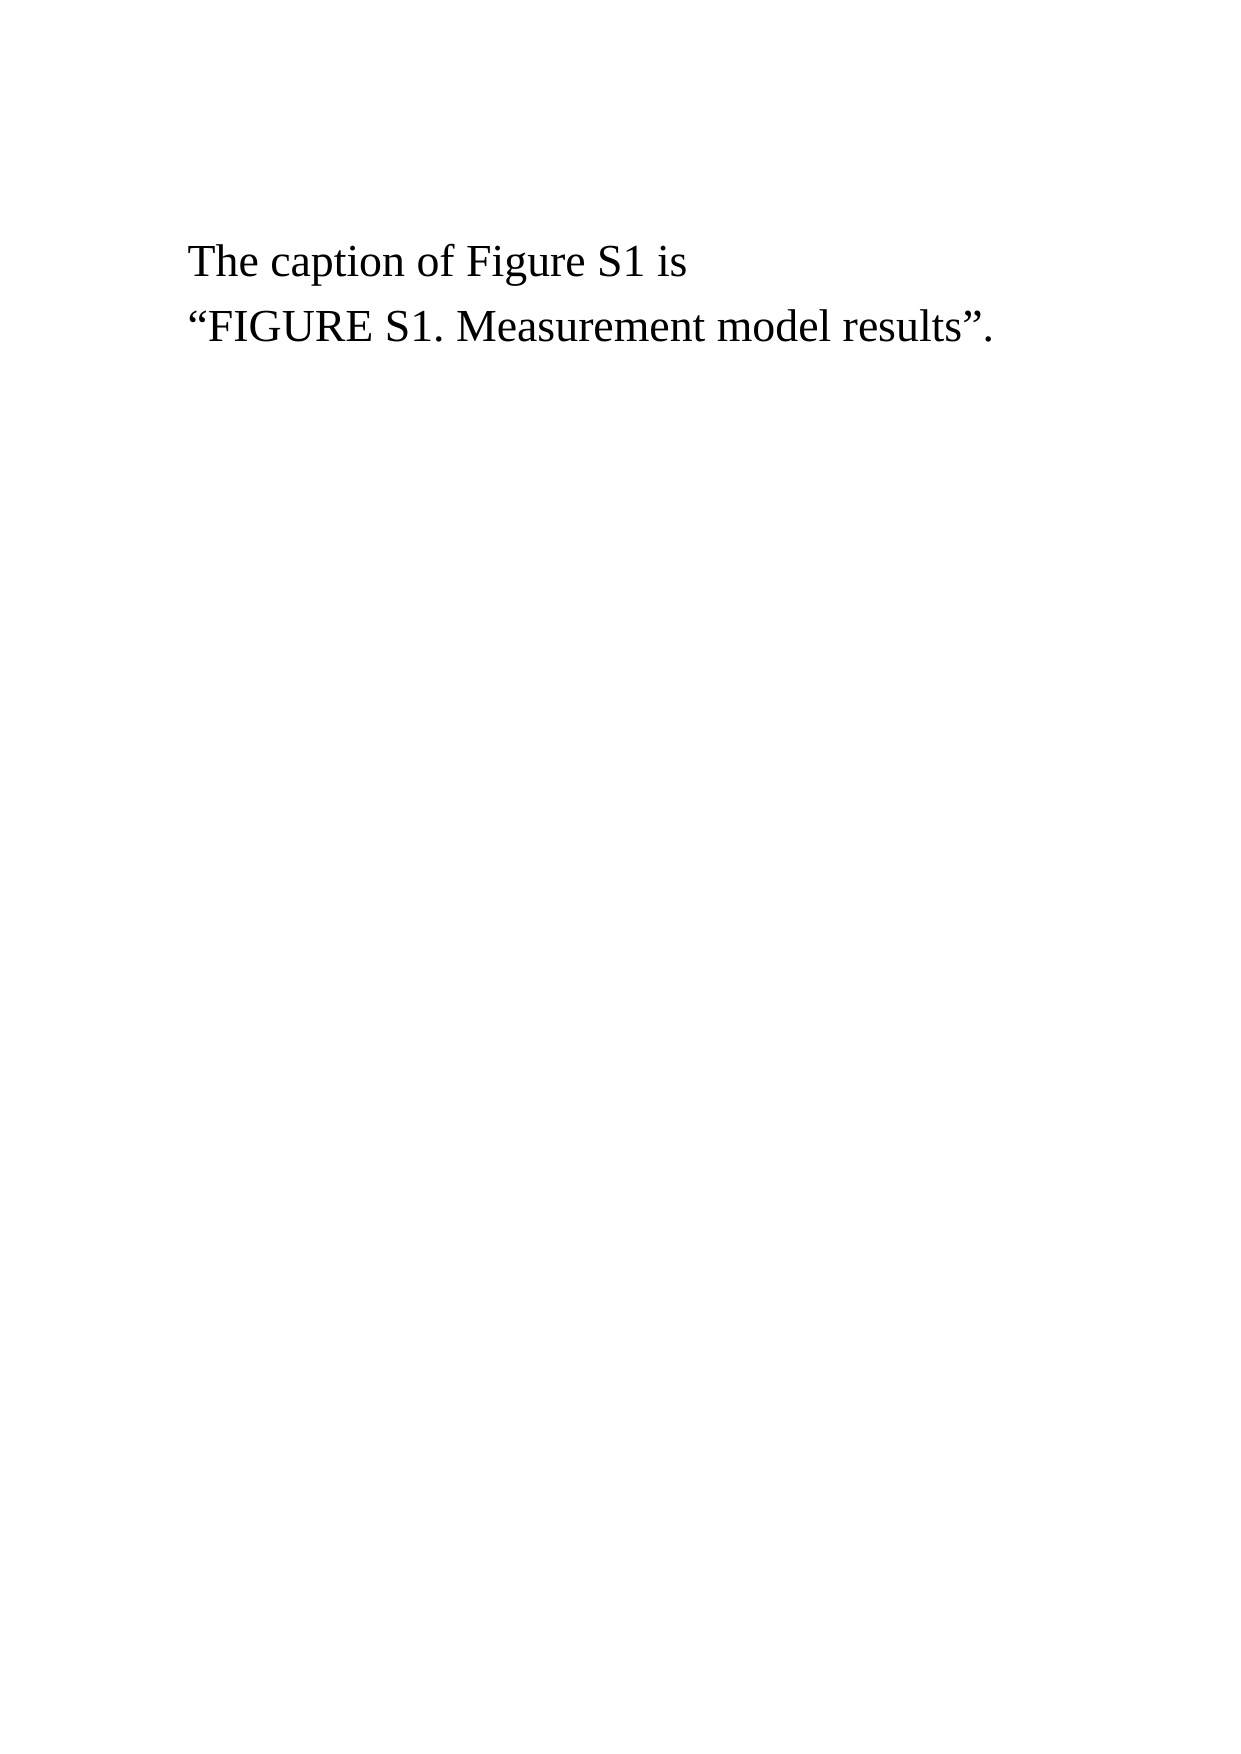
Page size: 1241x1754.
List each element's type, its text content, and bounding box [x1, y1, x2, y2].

text “FIGURE S1. Measurement model results”. [187, 292, 1053, 357]
text The caption of Figure S1 is [187, 227, 1053, 292]
